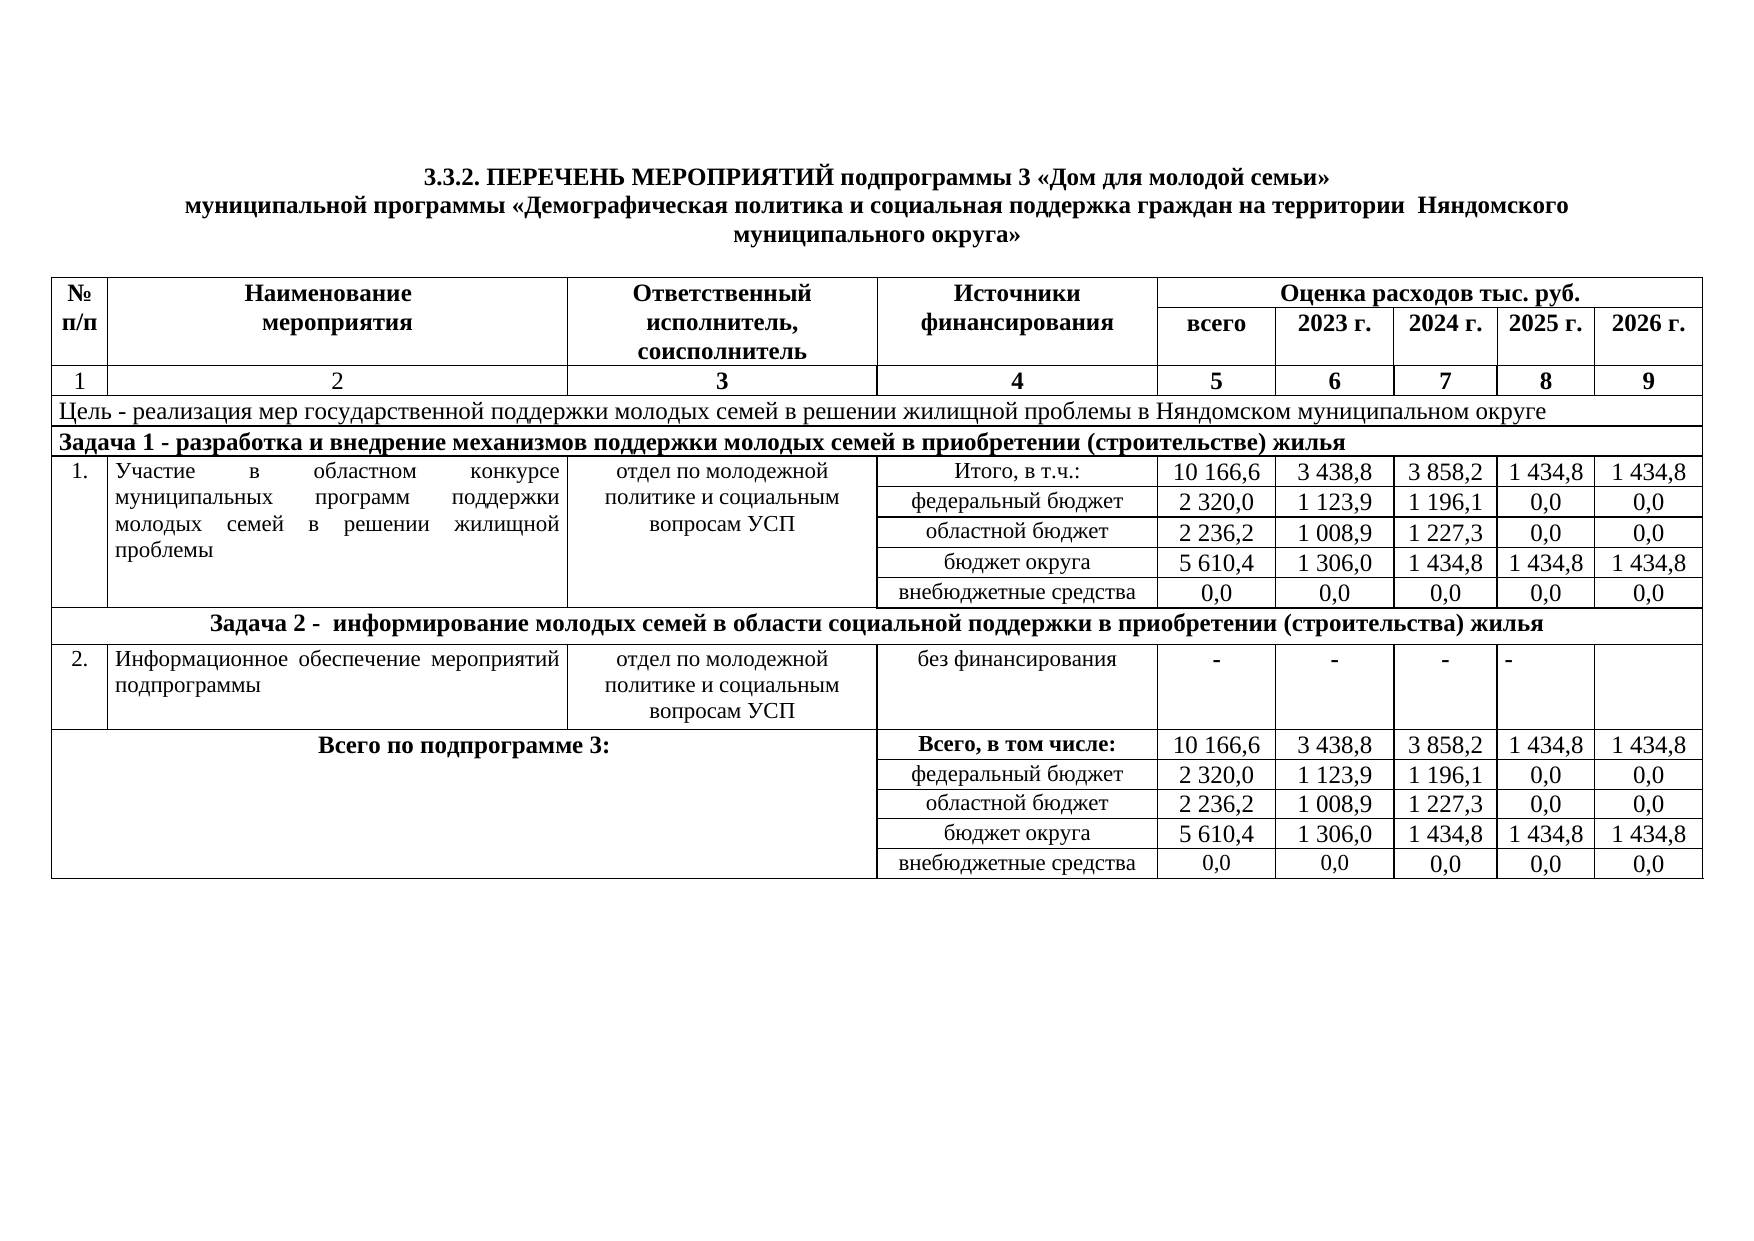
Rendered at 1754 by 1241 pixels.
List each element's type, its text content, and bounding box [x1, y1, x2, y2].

table_header Наименование мероприятия [108, 278, 567, 364]
table_cell 1 434,8 [1395, 819, 1496, 848]
text 3.3.2. ПЕРЕЧЕНЬ МЕРОПРИЯТИЙ подпрограммы 3 «Дом для молодой семьи» [118, 162, 1636, 190]
table_cell 3 438,8 [1276, 457, 1393, 486]
table_cell федеральный бюджет [878, 487, 1157, 516]
table_cell 0,0 [1595, 790, 1702, 818]
table_cell 3 [568, 366, 876, 395]
table_header № п/п [52, 278, 107, 364]
table_cell 2 320,0 [1158, 760, 1275, 788]
table_cell 0,0 [1498, 518, 1594, 546]
table_cell 1 196,1 [1395, 487, 1496, 516]
table_cell 3 438,8 [1276, 730, 1393, 759]
table_cell Цель - реализация мер государственной поддержки молодых семей в решении жилищной проблемы в Няндомском муниципальном округе [52, 396, 1702, 425]
table_cell 0,0 [1395, 578, 1496, 607]
table_cell отдел по молодежной политике и социальным вопросам УСП [568, 645, 876, 729]
table_cell 1. [52, 457, 107, 607]
table_cell Всего по подпрограмме 3: [52, 730, 876, 878]
table_cell 1 227,3 [1395, 518, 1496, 546]
table_cell 3 858,2 [1395, 457, 1496, 486]
table_cell 2024 г. [1394, 308, 1497, 364]
table_cell 0,0 [1276, 849, 1393, 878]
table_cell 2026 г. [1595, 308, 1702, 364]
table_cell 5 [1158, 366, 1275, 395]
table_cell Всего, в том числе: [878, 730, 1157, 759]
table_cell областной бюджет [878, 790, 1157, 818]
table_cell 10 166,6 [1158, 457, 1275, 486]
table_cell 5 610,4 [1158, 548, 1275, 577]
table_cell 0,0 [1498, 487, 1594, 516]
table_cell 0,0 [1158, 578, 1275, 607]
table_cell 0,0 [1595, 760, 1702, 788]
table_cell бюджет округа [878, 548, 1157, 577]
table_cell 1 434,8 [1595, 730, 1702, 759]
table_cell 10 166,6 [1158, 730, 1275, 759]
table_cell 0,0 [1595, 578, 1702, 607]
table_cell 1 434,8 [1595, 548, 1702, 577]
table_cell 4 [878, 366, 1157, 395]
table_cell Задача 2 - информирование молодых семей в области социальной поддержки в приобретении (строительства) жилья [52, 608, 1702, 643]
table_cell Задача 1 - разработка и внедрение механизмов поддержки молодых семей в приобретении (строительстве) жилья [52, 427, 1702, 455]
table_cell 5 610,4 [1158, 819, 1275, 848]
table_cell 9 [1595, 366, 1702, 395]
table_cell федеральный бюджет [878, 760, 1157, 788]
table_cell 2. [52, 645, 107, 729]
table_cell - [1395, 645, 1496, 729]
table_cell всего [1158, 308, 1275, 364]
table_cell 1 196,1 [1395, 760, 1496, 788]
table_cell 1 434,8 [1595, 457, 1702, 486]
table_cell внебюджетные средства [878, 578, 1157, 607]
table_header Источники финансирования [878, 278, 1157, 364]
table_cell 1 306,0 [1276, 819, 1393, 848]
table_cell 2 236,2 [1158, 518, 1275, 546]
table_cell 2025 г. [1498, 308, 1594, 364]
table_cell 1 123,9 [1276, 487, 1393, 516]
table_cell 2 [108, 366, 567, 395]
table_cell - [1158, 645, 1275, 729]
table_cell 0,0 [1158, 849, 1275, 878]
table_cell 7 [1395, 366, 1496, 395]
table_cell 0,0 [1276, 578, 1393, 607]
table_cell 1 434,8 [1498, 457, 1594, 486]
table_cell 1 227,3 [1395, 790, 1496, 818]
table_cell 2 236,2 [1158, 790, 1275, 818]
table_cell [1595, 645, 1702, 729]
table_cell 0,0 [1595, 518, 1702, 546]
text муниципальной программы «Демографическая политика и социальная поддержка граждан на территории Няндомского муниципального округа» [118, 190, 1636, 248]
table_cell 0,0 [1498, 849, 1594, 878]
table_cell 1 434,8 [1395, 548, 1496, 577]
table_cell 0,0 [1395, 849, 1496, 878]
table_cell Итого, в т.ч.: [878, 457, 1157, 486]
table_cell 0,0 [1498, 760, 1594, 788]
table_cell 1 008,9 [1276, 518, 1393, 546]
table_cell бюджет округа [878, 819, 1157, 848]
table_cell - [1498, 645, 1594, 729]
table_cell Информационное обеспечение мероприятий подпрограммы [108, 645, 567, 729]
table_cell - [1276, 645, 1393, 729]
table_cell 6 [1276, 366, 1393, 395]
table_cell 8 [1498, 366, 1594, 395]
table_header Ответственный исполнитель, соисполнитель [568, 278, 877, 364]
table_cell 1 434,8 [1498, 730, 1594, 759]
table_cell 0,0 [1595, 487, 1702, 516]
table_cell отдел по молодежной политике и социальным вопросам УСП [568, 457, 876, 607]
table_cell 0,0 [1498, 790, 1594, 818]
table_cell без финансирования [878, 645, 1157, 729]
table_cell 3 858,2 [1395, 730, 1496, 759]
table_cell 0,0 [1498, 578, 1594, 607]
table_cell 0,0 [1595, 849, 1702, 878]
table_cell 2023 г. [1276, 308, 1393, 364]
table_cell 1 434,8 [1498, 548, 1594, 577]
table_cell 1 434,8 [1595, 819, 1702, 848]
table_cell 1 008,9 [1276, 790, 1393, 818]
table_header Оценка расходов тыс. руб. [1158, 278, 1702, 307]
table_cell 1 306,0 [1276, 548, 1393, 577]
table_cell 2 320,0 [1158, 487, 1275, 516]
table_cell 1 434,8 [1498, 819, 1594, 848]
table_cell Участие в областном конкурсе муниципальных программ поддержки молодых семей в решении жилищной проблемы [108, 457, 567, 607]
table_cell 1 [52, 366, 107, 395]
table_cell внебюджетные средства [878, 849, 1157, 878]
table_cell областной бюджет [878, 518, 1157, 546]
table_cell 1 123,9 [1276, 760, 1393, 788]
